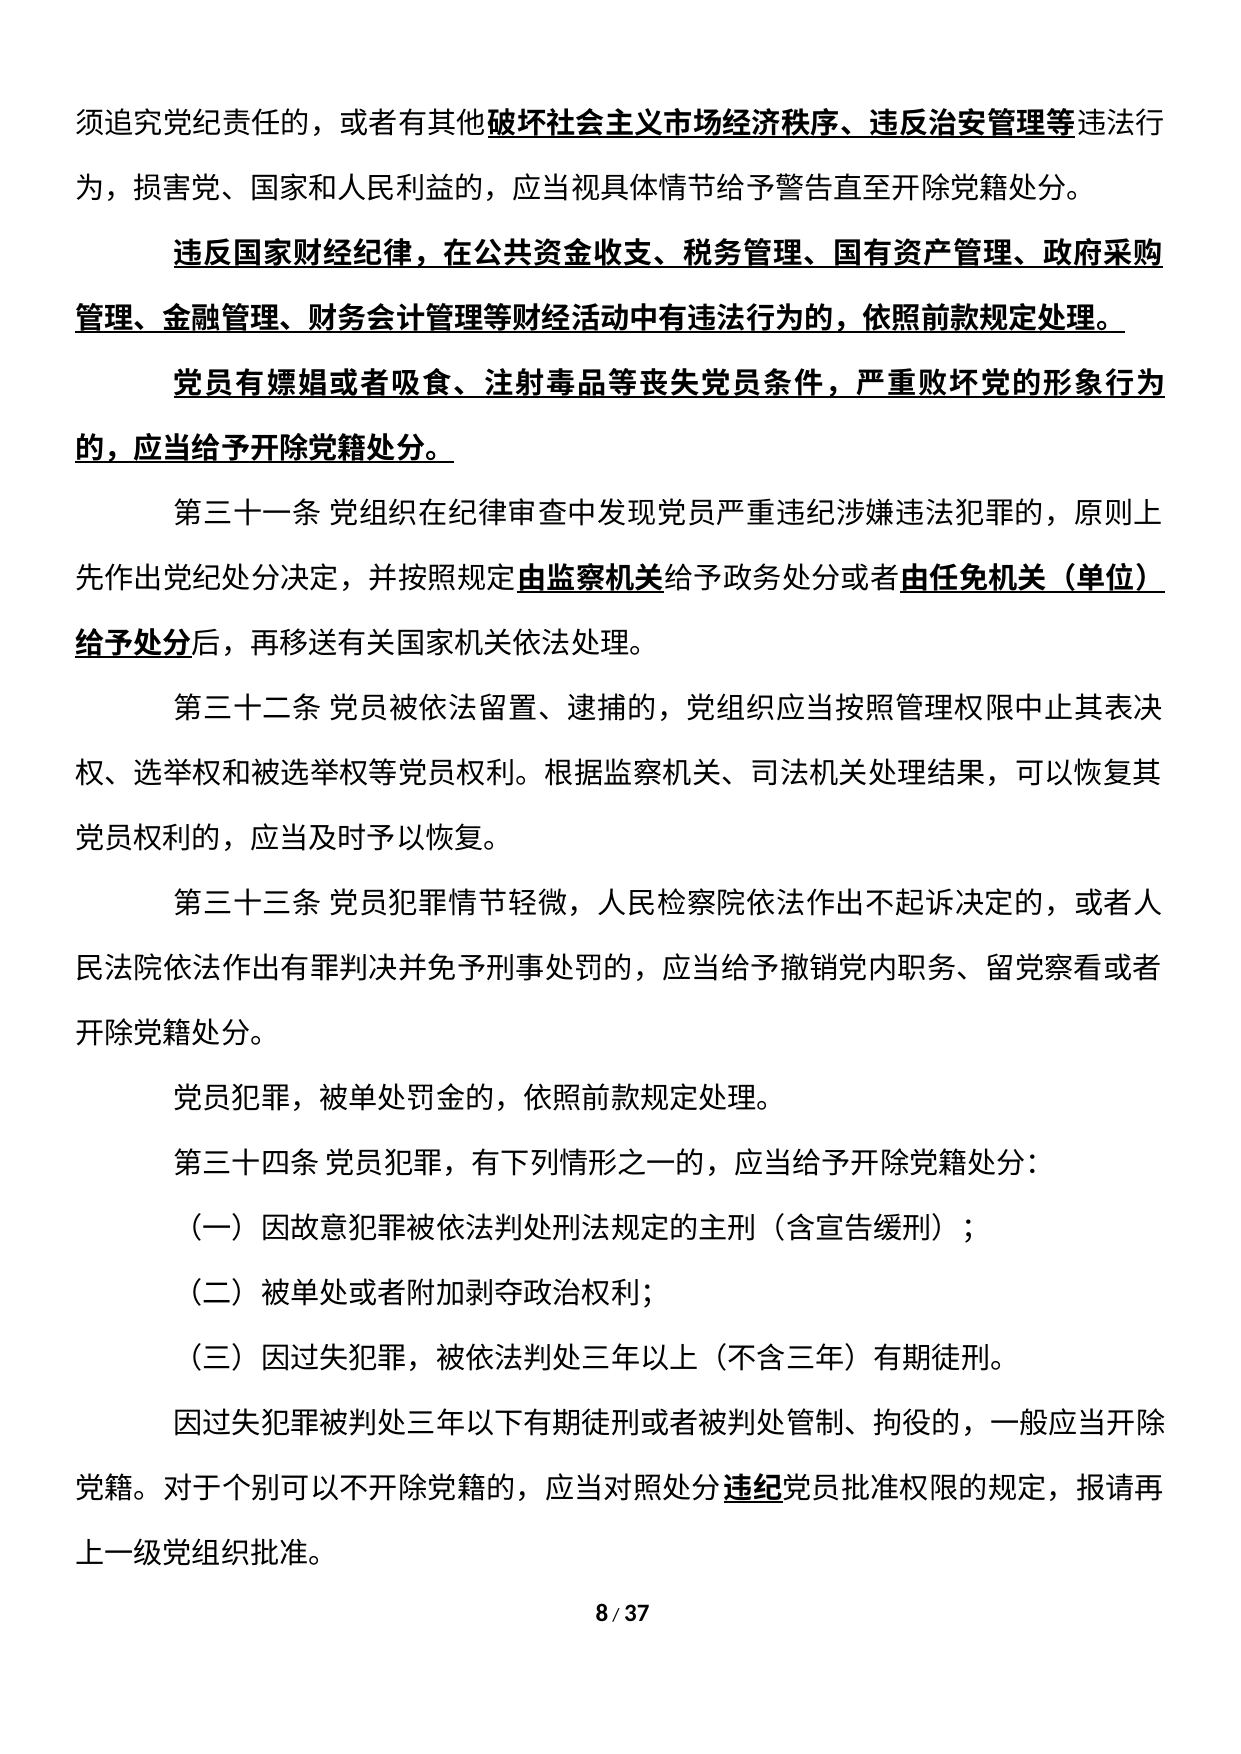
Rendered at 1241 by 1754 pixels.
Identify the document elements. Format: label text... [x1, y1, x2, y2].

text 第三十二条 党员被依法留置、逮捕的，党组织应当按照管理权限中止其表决权、选举权和被选举权等党员权利。根据监察机关、司法机关处理结果，可以恢复其党员权利的，应当及时予以恢复。 [75, 673, 1165, 868]
text （三）因过失犯罪，被依法判处三年以上（不含三年）有期徒刑。 [75, 1323, 1165, 1388]
text 因过失犯罪被判处三年以下有期徒刑或者被判处管制、拘役的，一般应当开除党籍。对于个别可以不开除党籍的，应当对照处分违纪党员批准权限的规定，报请再上一级党组织批准。 [75, 1388, 1165, 1583]
text 党员有嫖娼或者吸食、注射毒品等丧失党员条件，严重败坏党的形象行为的，应当给予开除党籍处分。 [75, 348, 1165, 478]
text 第三十三条 党员犯罪情节轻微，人民检察院依法作出不起诉决定的，或者人民法院依法作出有罪判决并免予刑事处罚的，应当给予撤销党内职务、留党察看或者开除党籍处分。 [75, 868, 1165, 1063]
text 第三十四条 党员犯罪，有下列情形之一的，应当给予开除党籍处分： [75, 1128, 1165, 1193]
text 党员犯罪，被单处罚金的，依照前款规定处理。 [75, 1063, 1165, 1128]
text 第三十一条 党组织在纪律审查中发现党员严重违纪涉嫌违法犯罪的，原则上先作出党纪处分决定，并按照规定由监察机关给予政务处分或者由任免机关（单位）给予处分后，再移送有关国家机关依法处理。 [75, 478, 1165, 673]
text （一）因故意犯罪被依法判处刑法规定的主刑（含宣告缓刑）； [75, 1193, 1165, 1258]
text 违反国家财经纪律，在公共资金收支、税务管理、国有资产管理、政府采购管理、金融管理、财务会计管理等财经活动中有违法行为的，依照前款规定处理。 [75, 218, 1165, 348]
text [75, 88, 1165, 218]
text （二）被单处或者附加剥夺政治权利； [75, 1258, 1165, 1323]
